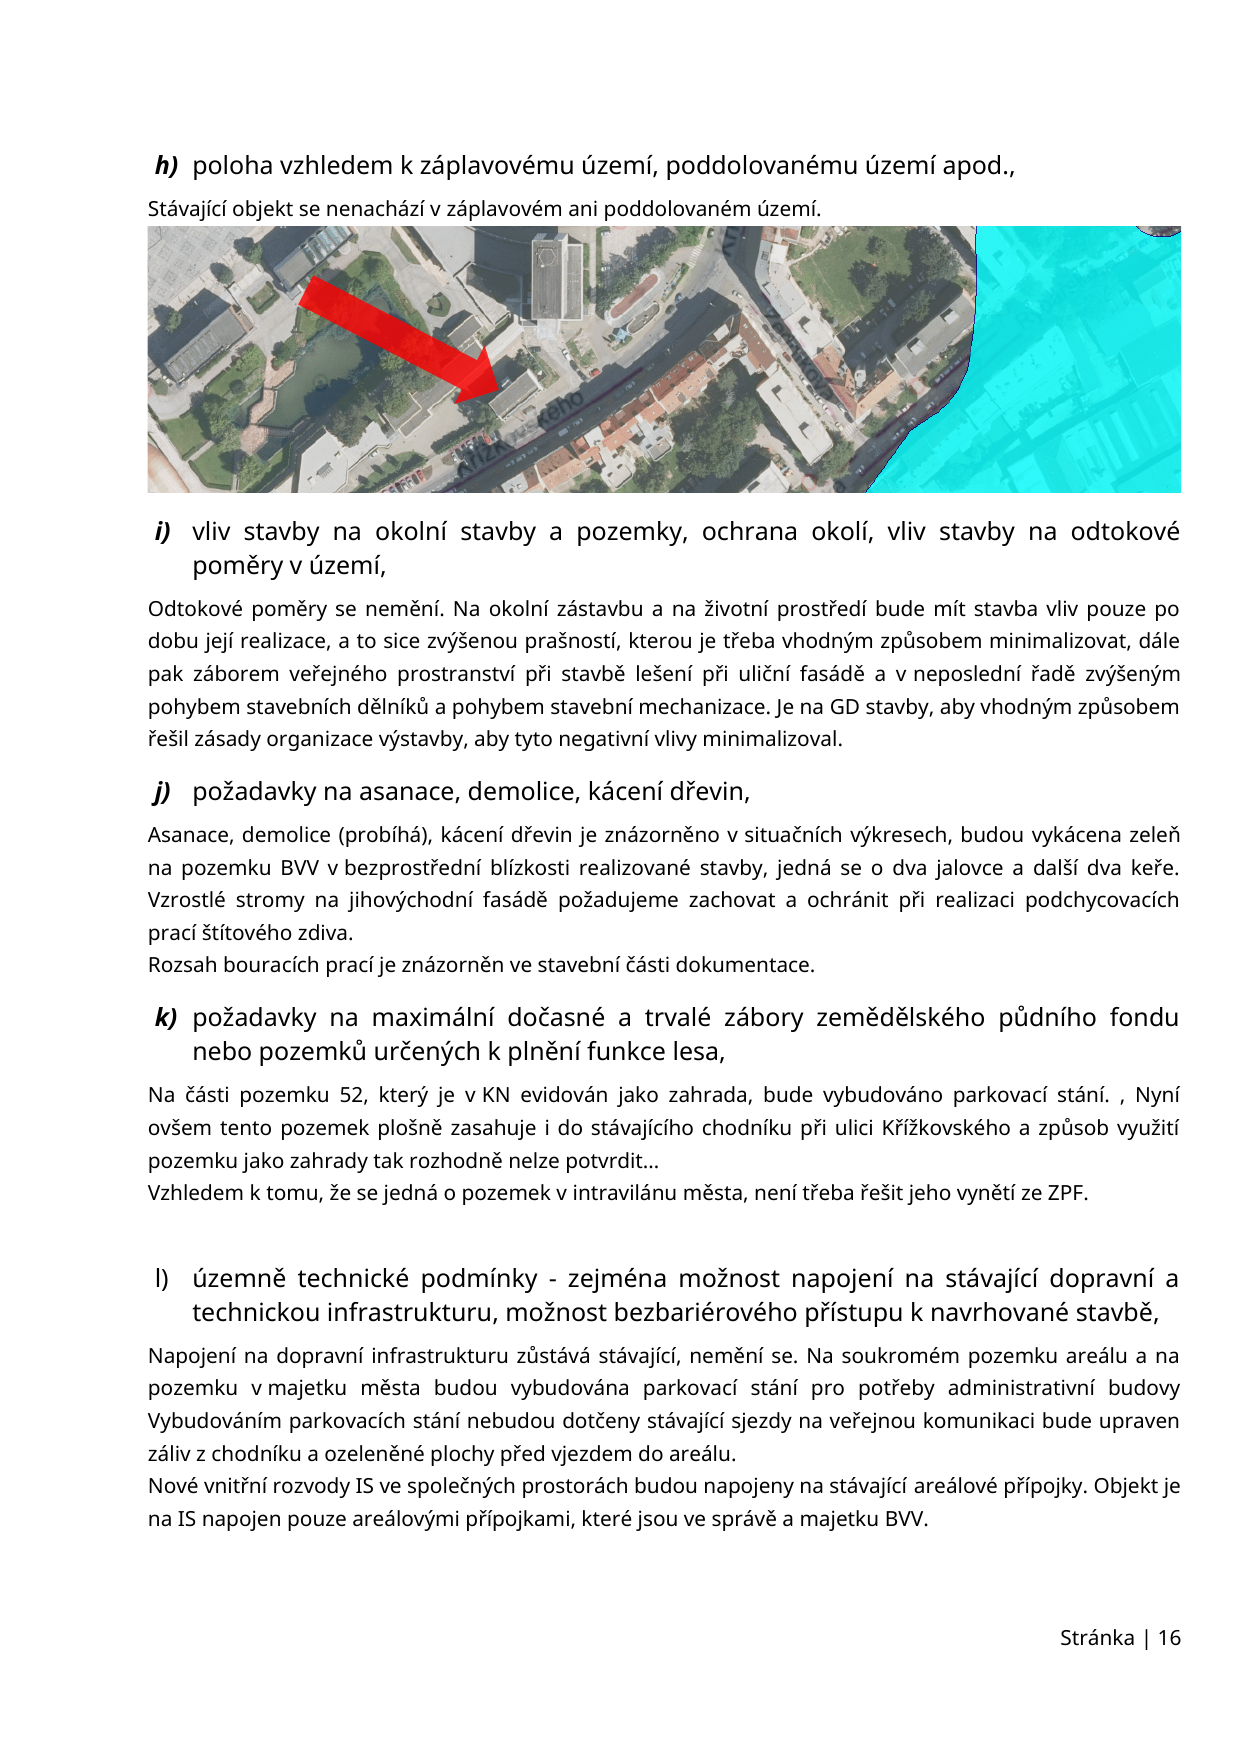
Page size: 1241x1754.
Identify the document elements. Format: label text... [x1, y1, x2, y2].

picture [147, 226, 1182, 493]
text Vzhledem k tomu, že se jedná o pozemek v intravilánu města, není třeba řešit jeho vynětí ze ZPF. [148, 1178, 1181, 1207]
subtitle požadavky na asanace, demolice, kácení dřevin, [154, 774, 1181, 808]
text Rozsah bouracích prací je znázorněn ve stavební části dokumentace. [148, 951, 1181, 979]
text Napojení na dopravní infrastrukturu zůstává stávající, nemění se. Na soukromém pozemku areálu a na pozemku v majetku města budou vybudována parkovací stání pro potřeby administrativní budovy Vybudováním parkovacích stání nebudou dotčeny stávající sjezdy na veřejnou komunikaci bude upraven záliv z chodníku a ozeleněné plochy před vjezdem do areálu. [148, 1341, 1181, 1467]
subtitle poloha vzhledem k záplavovému území, poddolovanému území apod., [154, 148, 1181, 182]
subtitle územně technické podmínky - zejména možnost napojení na stávající dopravní a technickou infrastrukturu, možnost bezbariérového přístupu k navrhované stavbě, [154, 1260, 1181, 1328]
text Odtokové poměry se nemění. Na okolní zástavbu a na životní prostředí bude mít stavba vliv pouze po dobu její realizace, a to sice zvýšenou prašností, kterou je třeba vhodným způsobem minimalizovat, dále pak záborem veřejného prostranství při stavbě lešení při uliční fasádě a v neposlední řadě zvýšeným pohybem stavebních dělníků a pohybem stavební mechanizace. Je na GD stavby, aby vhodným způsobem řešil zásady organizace výstavby, aby tyto negativní vlivy minimalizoval. [148, 594, 1181, 753]
subtitle vliv stavby na okolní stavby a pozemky, ochrana okolí, vliv stavby na odtokové poměry v území, [154, 513, 1181, 581]
subtitle požadavky na maximální dočasné a trvalé zábory zemědělského půdního fondu nebo pozemků určených k plnění funkce lesa, [154, 1000, 1181, 1068]
text Asanace, demolice (probíhá), kácení dřevin je znázorněno v situačních výkresech, budou vykácena zeleň na pozemku BVV v bezprostřední blízkosti realizované stavby, jedná se o dva jalovce a další dva keře. Vzrostlé stromy na jihovýchodní fasádě požadujeme zachovat a ochránit při realizaci podchycovacích prací štítového zdiva. [148, 820, 1181, 946]
text Nové vnitřní rozvody IS ve společných prostorách budou napojeny na stávající areálové přípojky. Objekt je na IS napojen pouze areálovými přípojkami, které jsou ve správě a majetku BVV. [148, 1471, 1181, 1532]
text Stávající objekt se nenachází v záplavovém ani poddolovaném území. [148, 194, 1181, 223]
text Na části pozemku 52, který je v KN evidován jako zahrada, bude vybudováno parkovací stání. , Nyní ovšem tento pozemek plošně zasahuje i do stávajícího chodníku při ulici Křížkovského a způsob využití pozemku jako zahrady tak rozhodně nelze potvrdit… [148, 1081, 1181, 1174]
